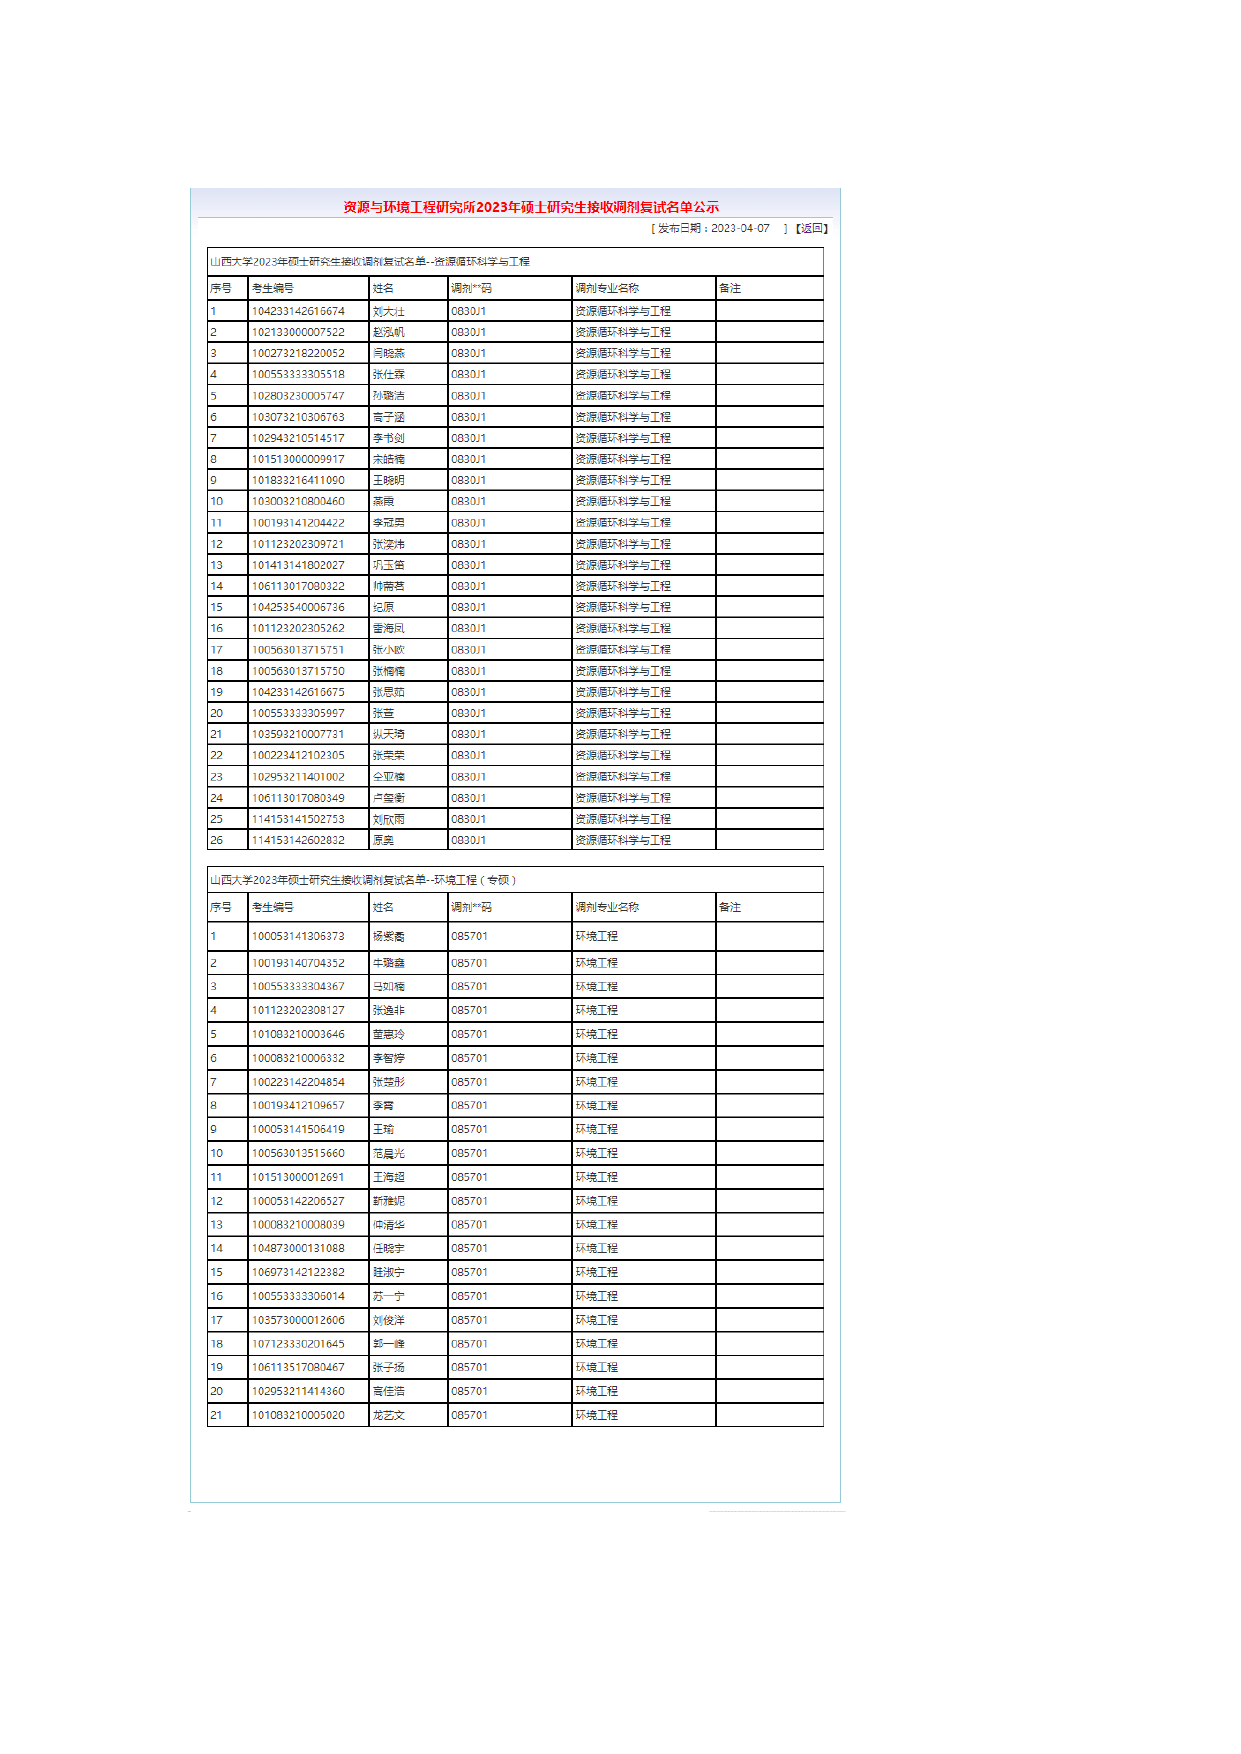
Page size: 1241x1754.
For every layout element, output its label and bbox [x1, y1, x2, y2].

picture [187, 162, 846, 1512]
